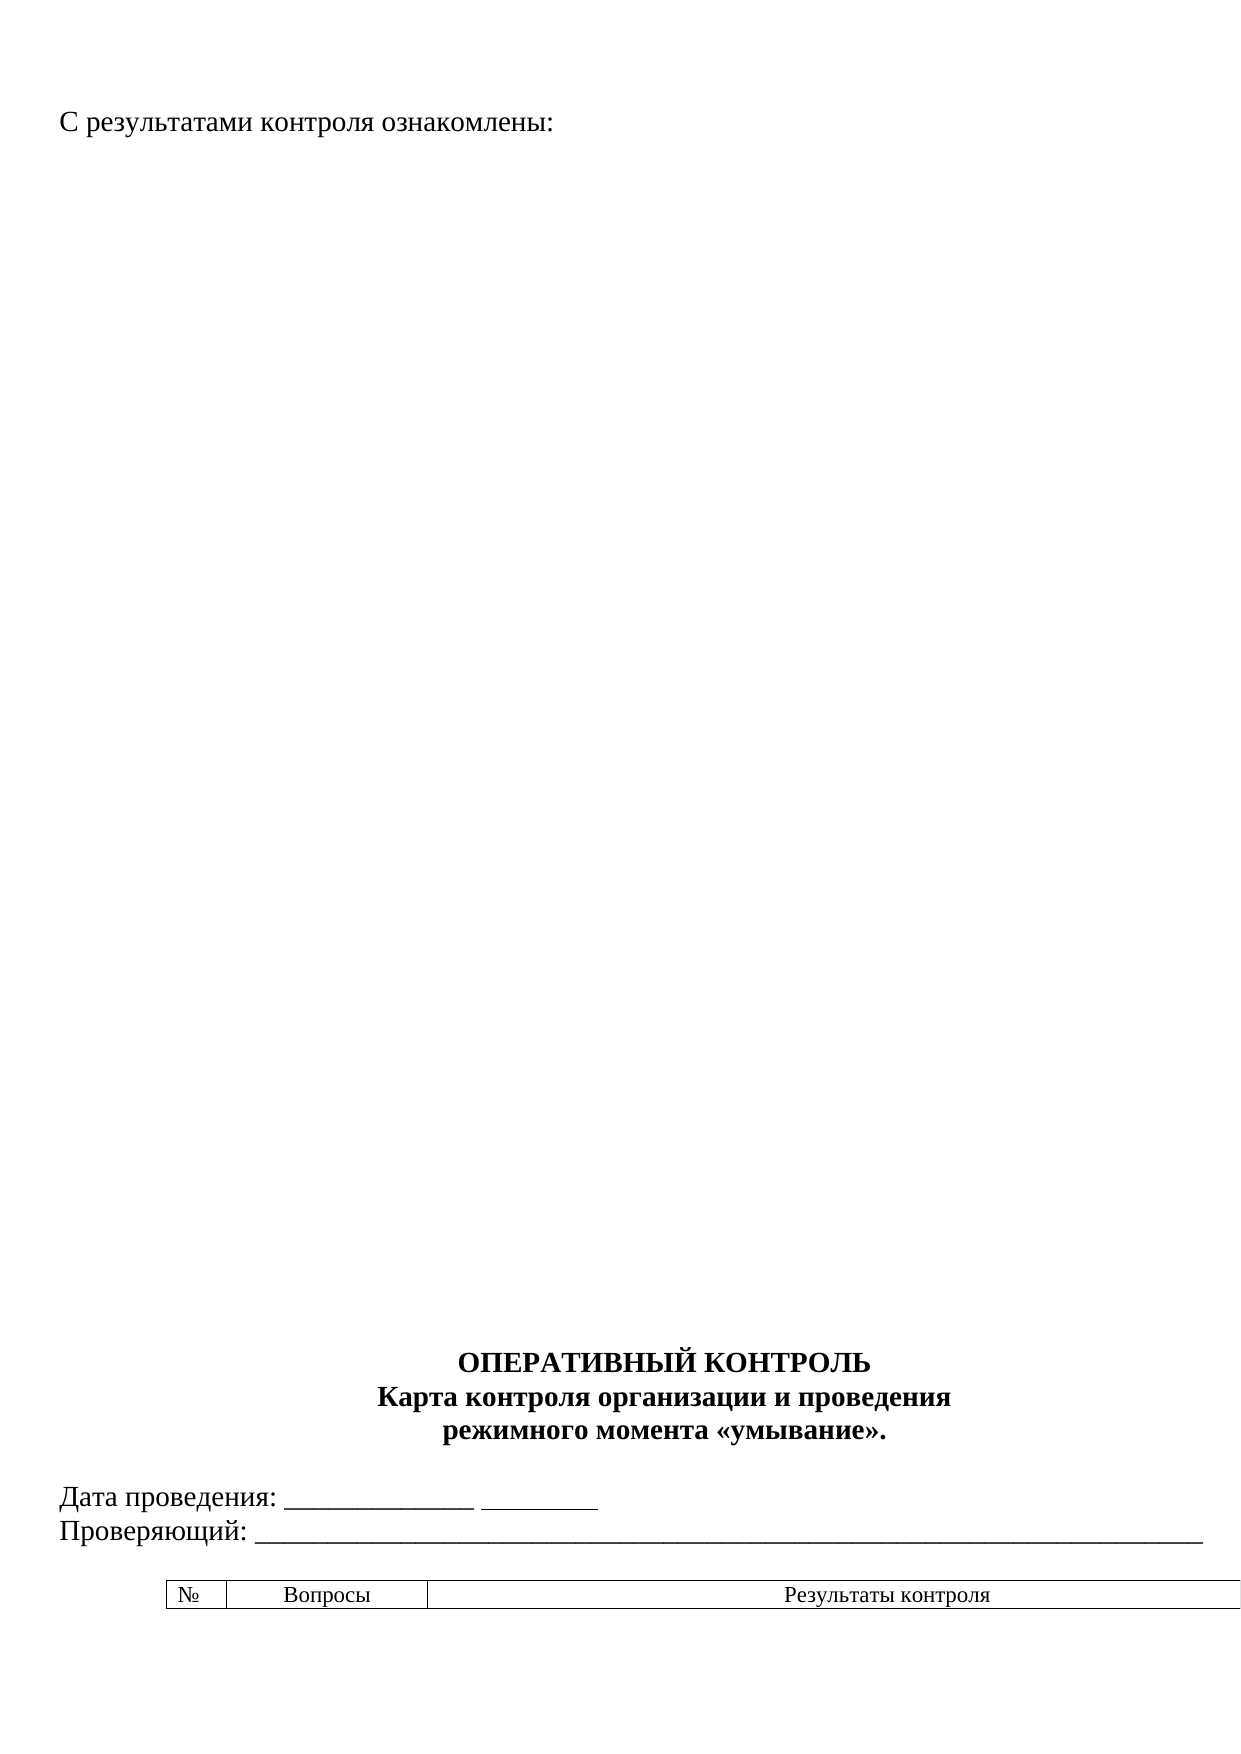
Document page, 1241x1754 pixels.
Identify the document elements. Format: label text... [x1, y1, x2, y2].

text Дата проведения: _____________ [59, 1479, 1152, 1513]
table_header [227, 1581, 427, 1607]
text ОПЕРАТИВНЫЙ КОНТРОЛЬ [177, 1345, 1152, 1379]
text Проверяющий: _________________________________________________________________ [59, 1513, 1211, 1547]
text Карта контроля организации и проведения [177, 1379, 1152, 1412]
text режимного момента «умывание». [177, 1412, 1152, 1446]
text С результатами контроля ознакомлены: [59, 104, 1211, 138]
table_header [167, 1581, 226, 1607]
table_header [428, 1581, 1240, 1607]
